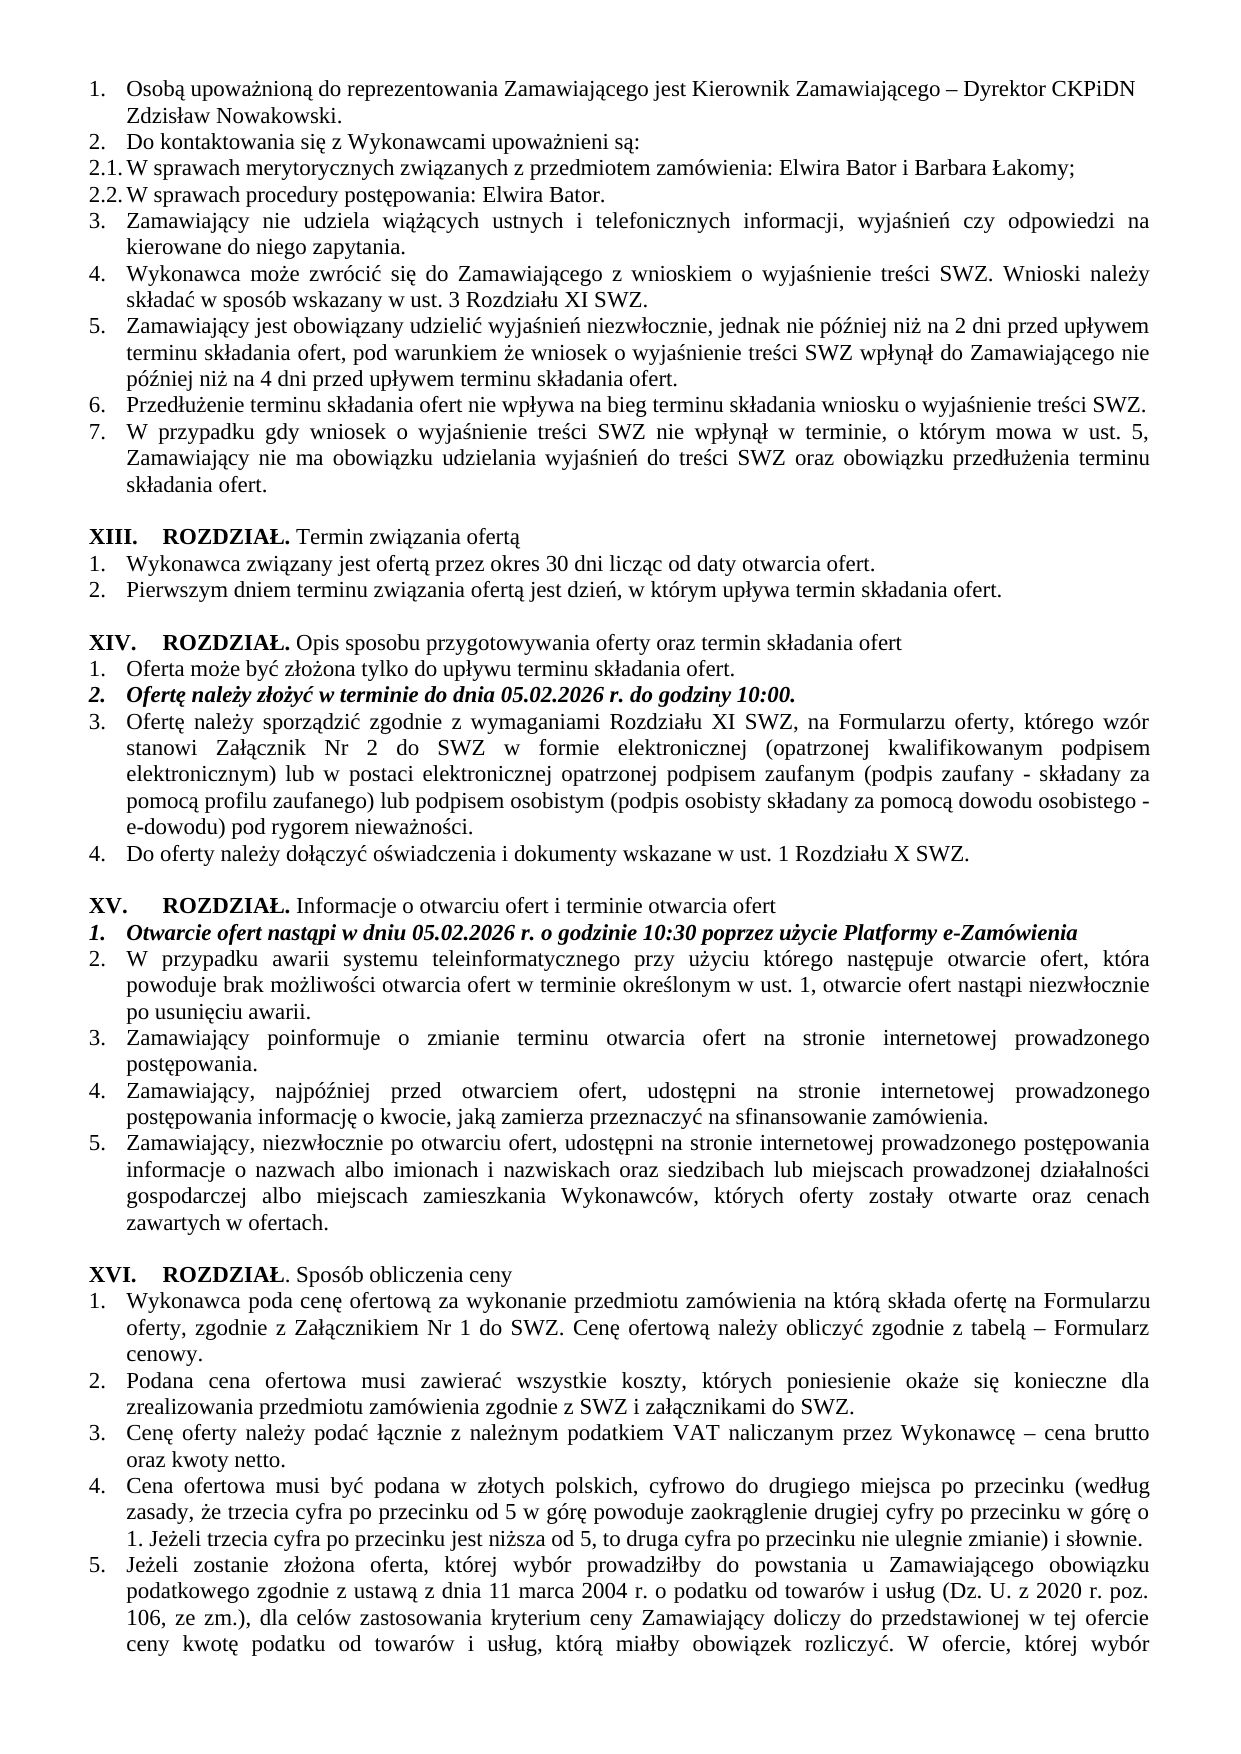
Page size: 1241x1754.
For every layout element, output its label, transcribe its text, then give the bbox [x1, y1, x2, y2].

text 3. Ofertę należy sporządzić zgodnie z wymaganiami Rozdziału XI SWZ, na Formularzu oferty, którego wzór stanowi Załącznik Nr 2 do SWZ w formie elektronicznej (opatrzonej kwalifikowanym podpisem elektronicznym) lub w postaci elektronicznej opatrzonej podpisem zaufanym (podpis zaufany - składany za pomocą profilu zaufanego) lub podpisem osobistym (podpis osobisty składany za pomocą dowodu osobistego - e-dowodu) pod rygorem nieważności. [89, 708, 1151, 839]
text 1. Otwarcie ofert nastąpi w dniu 05.02.2026 r. o godzinie 10:30 poprzez użycie Platformy e-Zamówienia [89, 919, 1151, 945]
text 3. Cenę oferty należy podać łącznie z należnym podatkiem VAT naliczanym przez Wykonawcę – cena brutto oraz kwoty netto. [89, 1419, 1151, 1472]
text 2. W przypadku awarii systemu teleinformatycznego przy użyciu którego następuje otwarcie ofert, która powoduje brak możliwości otwarcia ofert w terminie określonym w ust. 1, otwarcie ofert nastąpi niezwłocznie po usunięciu awarii. [89, 945, 1151, 1024]
text 2.2. W sprawach procedury postępowania: Elwira Bator. [89, 181, 1151, 207]
text 3. Zamawiający poinformuje o zmianie terminu otwarcia ofert na stronie internetowej prowadzonego postępowania. [89, 1024, 1151, 1077]
text XIII. ROZDZIAŁ. Termin związania ofertą [89, 523, 1151, 550]
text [89, 1551, 1151, 1657]
text XVI. ROZDZIAŁ. Sposób obliczenia ceny [89, 1261, 1151, 1288]
text 6. Przedłużenie terminu składania ofert nie wpływa na bieg terminu składania wniosku o wyjaśnienie treści SWZ. [89, 392, 1151, 418]
text 2.1. W sprawach merytorycznych związanych z przedmiotem zamówienia: Elwira Bator i Barbara Łakomy; [89, 154, 1151, 181]
text 4. Wykonawca może zwrócić się do Zamawiającego z wnioskiem o wyjaśnienie treści SWZ. Wnioski należy składać w sposób wskazany w ust. 3 Rozdziału XI SWZ. [89, 260, 1151, 312]
text XIV. ROZDZIAŁ. Opis sposobu przygotowywania oferty oraz termin składania ofert [89, 629, 1151, 655]
text 3. Zamawiający nie udziela wiążących ustnych i telefonicznych informacji, wyjaśnień czy odpowiedzi na kierowane do niego zapytania. [89, 207, 1151, 260]
text 5. Zamawiający, niezwłocznie po otwarciu ofert, udostępni na stronie internetowej prowadzonego postępowania informacje o nazwach albo imionach i nazwiskach oraz siedzibach lub miejscach prowadzonej działalności gospodarczej albo miejscach zamieszkania Wykonawców, których oferty zostały otwarte oraz cenach zawartych w ofertach. [89, 1129, 1151, 1235]
text 4. Zamawiający, najpóźniej przed otwarciem ofert, udostępni na stronie internetowej prowadzonego postępowania informację o kwocie, jaką zamierza przeznaczyć na sfinansowanie zamówienia. [89, 1077, 1151, 1129]
text 2. Podana cena ofertowa musi zawierać wszystkie koszty, których poniesienie okaże się konieczne dla zrealizowania przedmiotu zamówienia zgodnie z SWZ i załącznikami do SWZ. [89, 1367, 1151, 1419]
text 2. Do kontaktowania się z Wykonawcami upoważnieni są: [89, 128, 1151, 154]
text XV. ROZDZIAŁ. Informacje o otwarciu ofert i terminie otwarcia ofert [89, 892, 1151, 919]
text 1. Oferta może być złożona tylko do upływu terminu składania ofert. [89, 655, 1151, 681]
text 5. Zamawiający jest obowiązany udzielić wyjaśnień niezwłocznie, jednak nie później niż na 2 dni przed upływem terminu składania ofert, pod warunkiem że wniosek o wyjaśnienie treści SWZ wpłynął do Zamawiającego nie później niż na 4 dni przed upływem terminu składania ofert. [89, 312, 1151, 392]
text 7. W przypadku gdy wniosek o wyjaśnienie treści SWZ nie wpłynął w terminie, o którym mowa w ust. 5, Zamawiający nie ma obowiązku udzielania wyjaśnień do treści SWZ oraz obowiązku przedłużenia terminu składania ofert. [89, 418, 1151, 497]
text 4. Cena ofertowa musi być podana w złotych polskich, cyfrowo do drugiego miejsca po przecinku (według zasady, że trzecia cyfra po przecinku od 5 w górę powoduje zaokrąglenie drugiej cyfry po przecinku w górę o 1. Jeżeli trzecia cyfra po przecinku jest niższa od 5, to druga cyfra po przecinku nie ulegnie zmianie) i słownie. [89, 1472, 1151, 1551]
text 1. Wykonawca poda cenę ofertową za wykonanie przedmiotu zamówienia na którą składa ofertę na Formularzu oferty, zgodnie z Załącznikiem Nr 1 do SWZ. Cenę ofertową należy obliczyć zgodnie z tabelą – Formularz cenowy. [89, 1288, 1151, 1367]
text 1. Osobą upoważnioną do reprezentowania Zamawiającego jest Kierownik Zamawiającego – Dyrektor CKPiDN Zdzisław Nowakowski. [89, 75, 1151, 128]
text 2. Pierwszym dniem terminu związania ofertą jest dzień, w którym upływa termin składania ofert. [89, 576, 1151, 602]
text 2. Ofertę należy złożyć w terminie do dnia 05.02.2026 r. do godziny 10:00. [89, 681, 1151, 708]
text 4. Do oferty należy dołączyć oświadczenia i dokumenty wskazane w ust. 1 Rozdziału X SWZ. [89, 839, 1151, 866]
text 1. Wykonawca związany jest ofertą przez okres 30 dni licząc od daty otwarcia ofert. [89, 550, 1151, 576]
